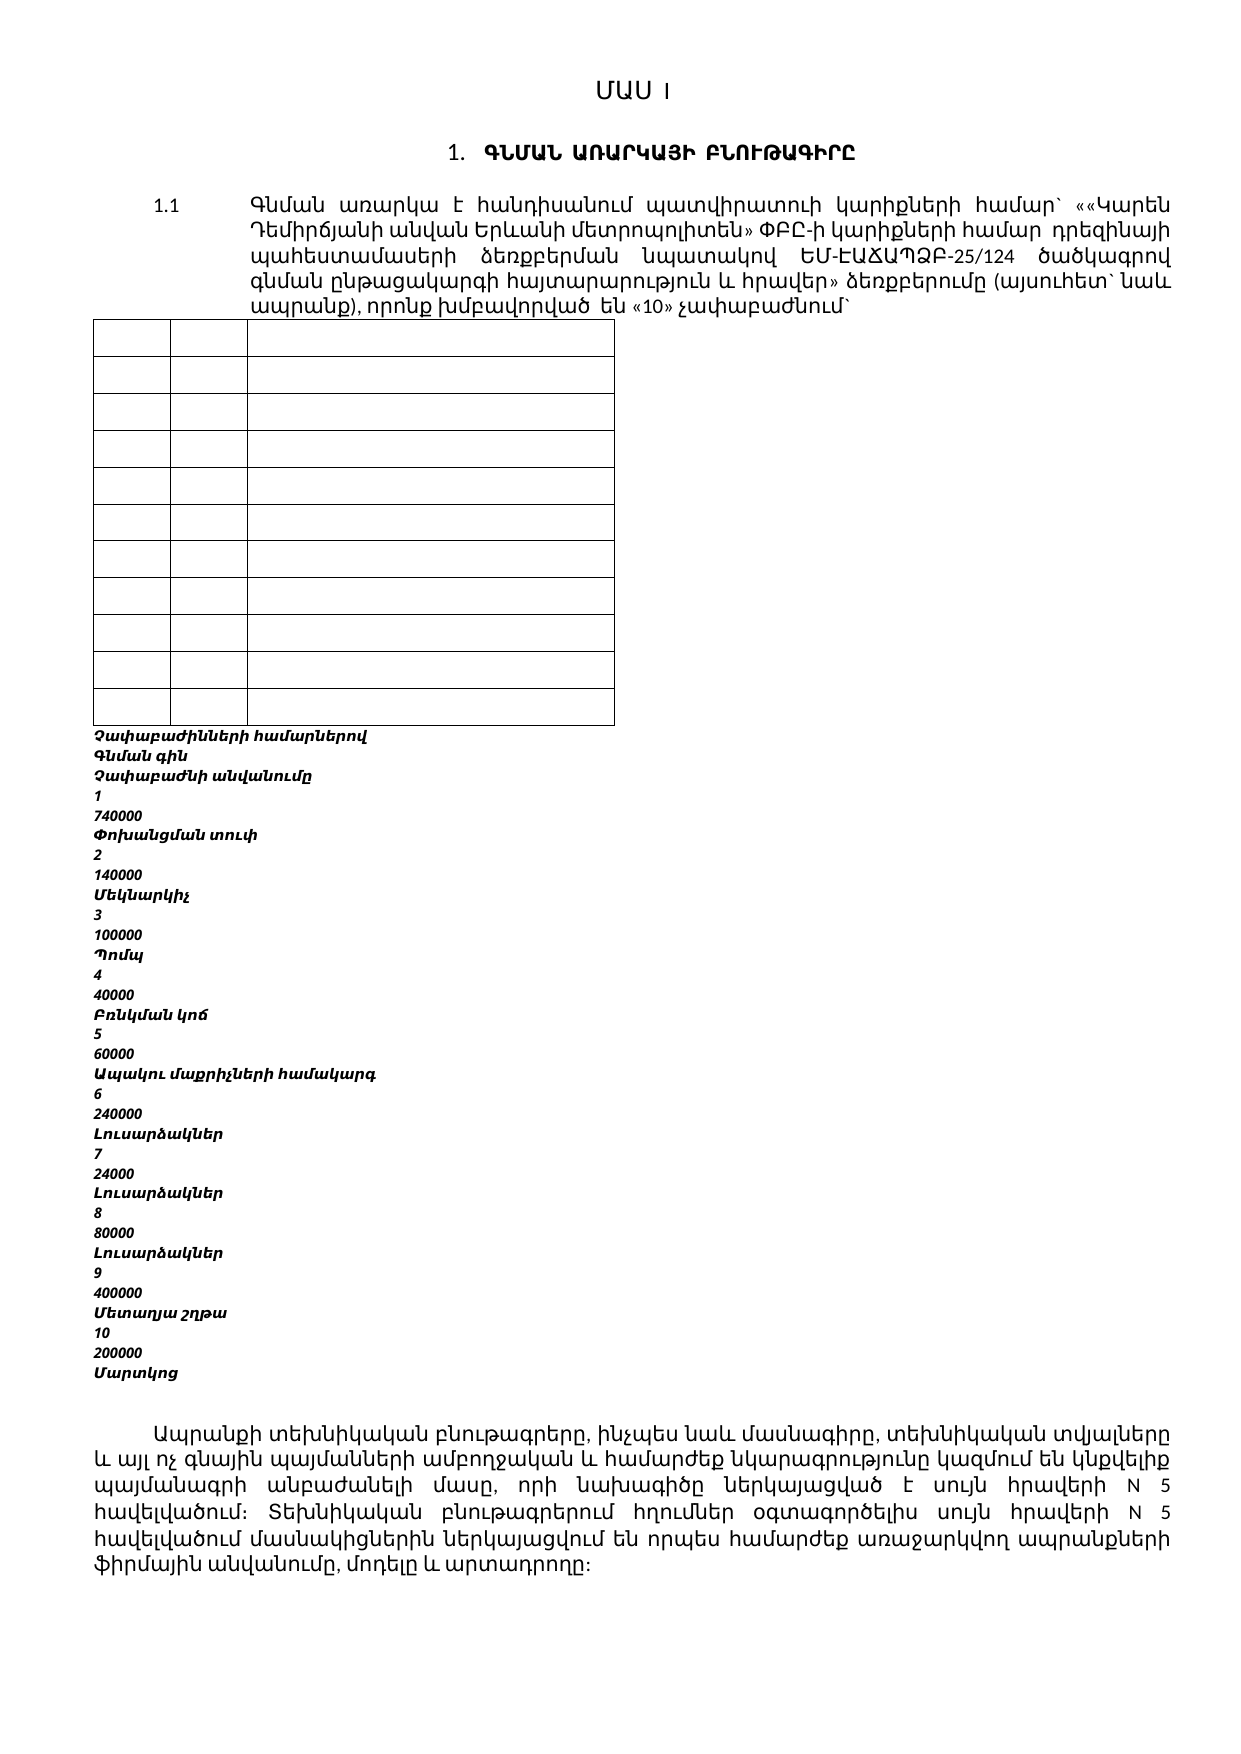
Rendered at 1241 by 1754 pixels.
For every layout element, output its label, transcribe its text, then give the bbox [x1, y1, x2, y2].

text Ապրանքի տեխնիկական բնութագրերը, ինչպես նաև մասնագիրը, տեխնիկական տվյալները և այլ ոչ գնային պայմանների ամբողջական և համարժեք նկարագրությունը կազմում են կնքվելիք պայմանագրի անբաժանելի մասը, որի նախագիծը ներկայացված է սույն հրավերի N 5 հավելվածում։ Տեխնիկական բնութագրերում հղումներ օգտագործելիս սույն հրավերի N 5 հավելվածում մասնակիցներին ներկայացվում են որպես համարժեք առաջարկվող ապրանքների ֆիրմային անվանումը, մոդելը և արտադրողը: [94, 1421, 1171, 1577]
list ԳՆՄԱՆ ԱՌԱՐԿԱՅԻ ԲՆՈՒԹԱԳԻՐԸ [131, 136, 1171, 167]
subtitle Գնման առարկա է հանդիսանում պատվիրատուի կարիքների համար` ««Կարեն Դեմիրճյանի անվան Երևանի մետրոպոլիտեն» ՓԲԸ-ի կարիքների համար դրեզինայի պահեստամասերի ձեռքբերման նպատակով ԵՄ-ԷԱՃԱՊՁԲ-25/124 ծածկագրով գնման ընթացակարգի հայտարարություն և հրավեր» ձեռքբերումը (այսուհետ` նաև ապրանք), որոնք խմբավորված են «10» չափաբաժնում` [153, 192, 1171, 319]
text ՄԱՍ I [94, 75, 1171, 106]
